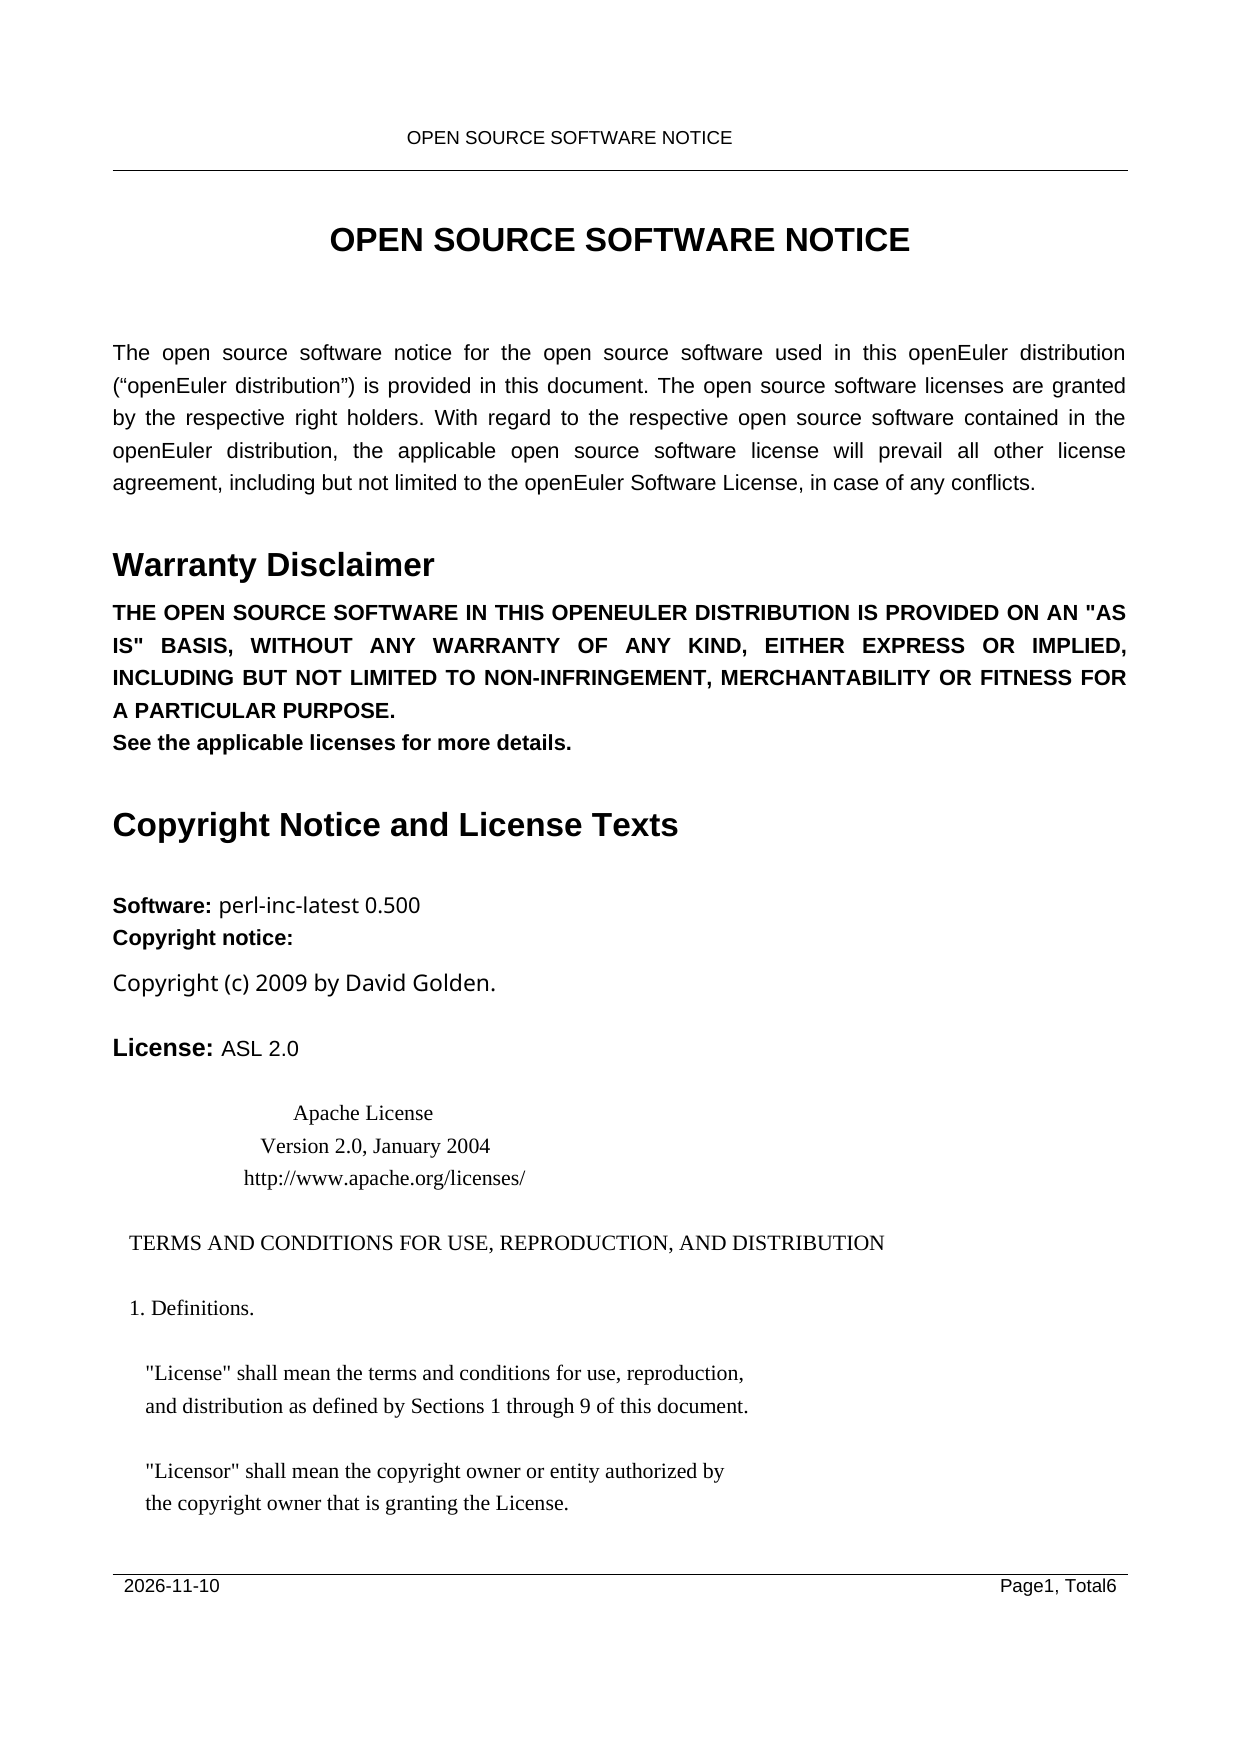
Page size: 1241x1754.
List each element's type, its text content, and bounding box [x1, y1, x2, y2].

text Copyright Notice and License Texts [112, 791, 1128, 856]
text THE OPEN SOURCE SOFTWARE IN THIS OPENEULER DISTRIBUTION IS PROVIDED ON AN "AS IS" BASIS, WITHOUT ANY WARRANTY OF ANY KIND, EITHER EXPRESS OR IMPLIED, INCLUDING BUT NOT LIMITED TO NON-INFRINGEMENT, MERCHANTABILITY OR FITNESS FOR A PARTICULAR PURPOSE. See the applicable licenses for more details. [112, 596, 1128, 759]
text The open source software notice for the open source software used in this openEuler distribution (“openEuler distribution”) is provided in this document. The open source software licenses are granted by the respective right holders. With regard to the respective open source software contained in the openEuler distribution, the applicable open source software license will prevail all other license agreement, including but not limited to the openEuler Software License, in case of any conflicts. [112, 336, 1128, 499]
text License: ASL 2.0 [112, 1031, 1128, 1064]
text Copyright (c) 2009 by David Golden. [112, 966, 1128, 999]
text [112, 1064, 1128, 1519]
text Copyright notice: [112, 921, 1128, 954]
title Software: perl-inc-latest 0.500 [112, 889, 1128, 921]
text Warranty Disclaimer [112, 531, 1128, 596]
text OPEN SOURCE SOFTWARE NOTICE [112, 206, 1128, 271]
